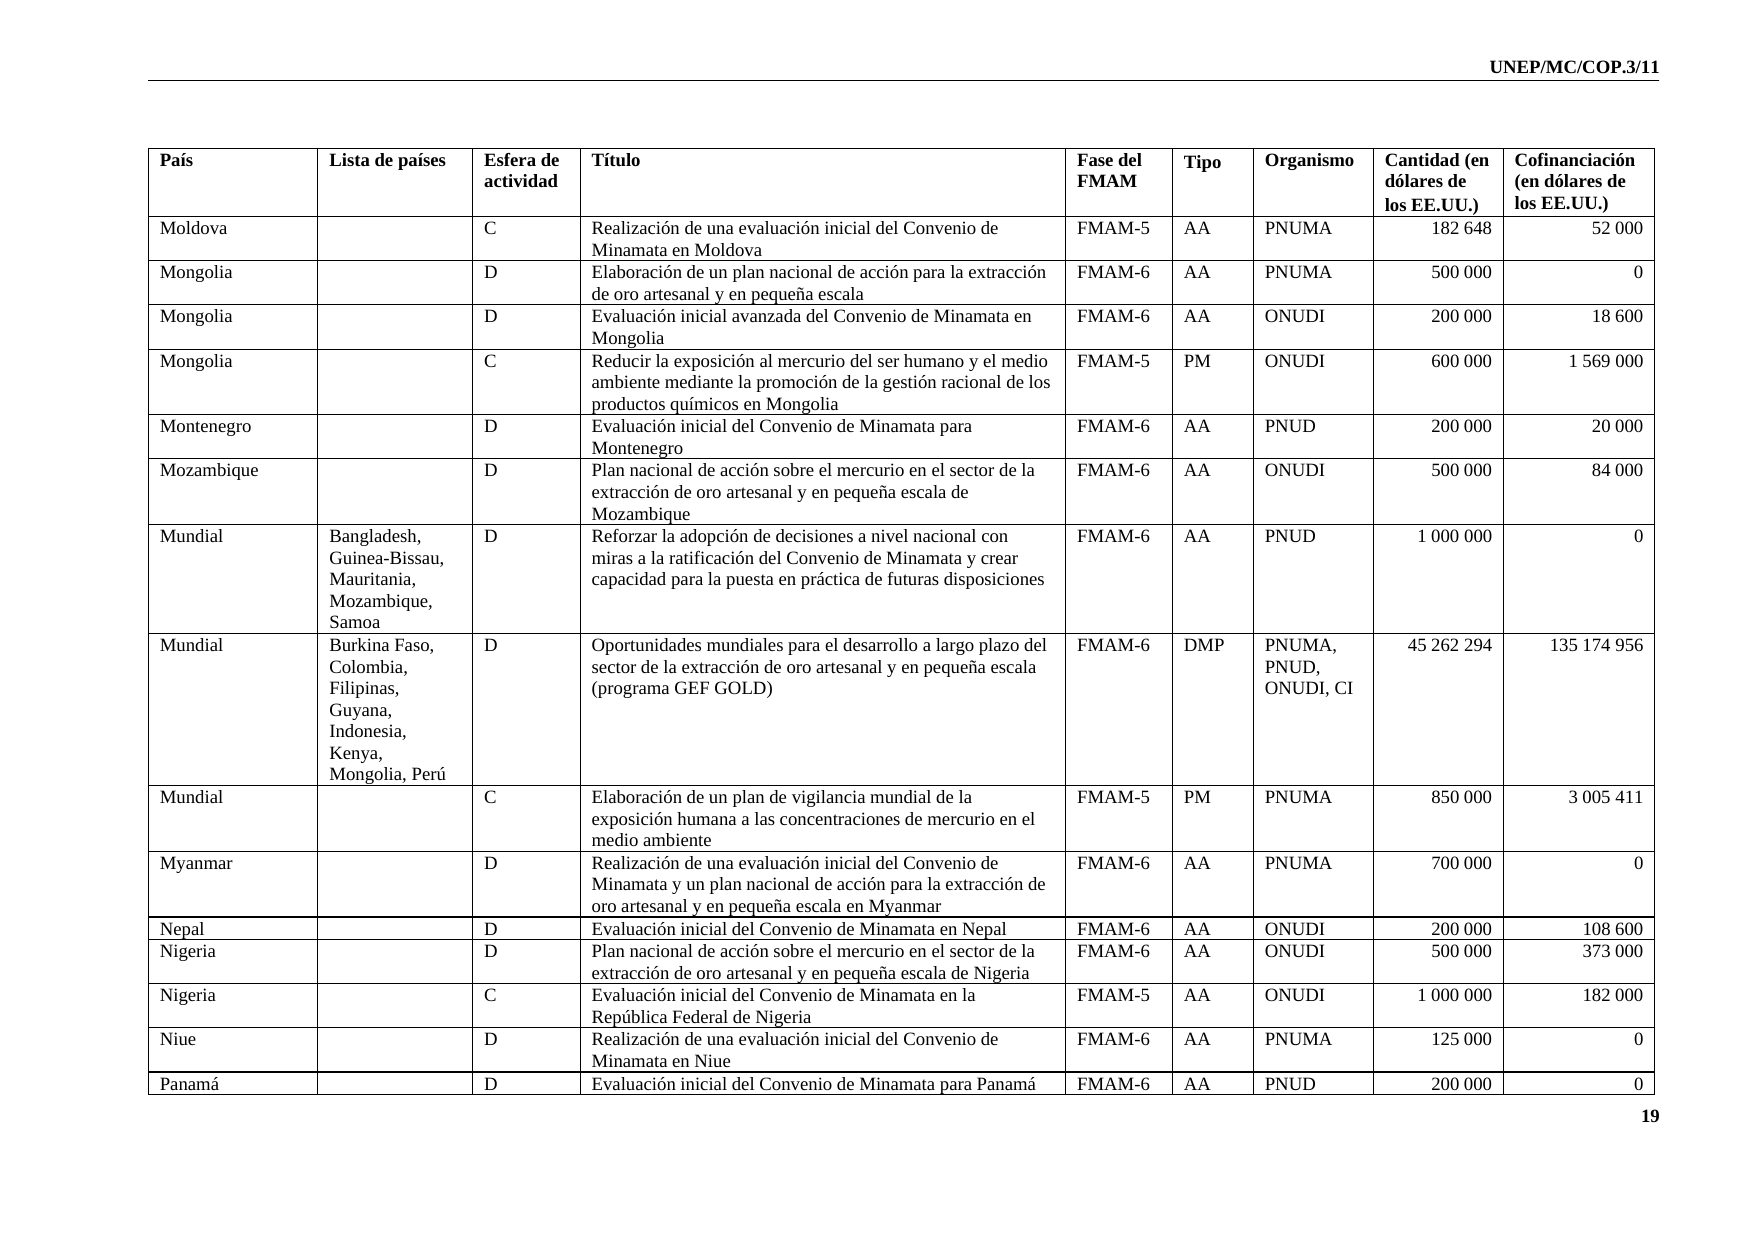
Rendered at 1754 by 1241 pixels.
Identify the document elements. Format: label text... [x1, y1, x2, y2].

table_cell D [473, 918, 580, 939]
table_cell FMAM-5 [1066, 350, 1172, 414]
table_cell AA [1173, 305, 1253, 348]
table_cell Nigeria [149, 984, 317, 1027]
table_cell Panamá [149, 1073, 317, 1094]
table_cell ONUDI [1254, 984, 1373, 1027]
table_cell PNUMA [1254, 217, 1373, 260]
table_cell [318, 984, 472, 1027]
table_cell FMAM-6 [1066, 1073, 1172, 1094]
table_cell AA [1173, 1028, 1253, 1071]
table_cell FMAM-6 [1066, 415, 1172, 458]
table_header Organismo [1254, 149, 1373, 216]
table_cell AA [1173, 1073, 1253, 1094]
table_cell Elaboración de un plan nacional de acción para la extracción de oro artesanal y en pequeña escala [581, 261, 1065, 304]
table_cell Moldova [149, 217, 317, 260]
table_cell Mongolia [149, 305, 317, 348]
table_cell FMAM-6 [1066, 305, 1172, 348]
table_cell Montenegro [149, 415, 317, 458]
table_cell PNUMA [1254, 261, 1373, 304]
table_cell D [473, 525, 580, 633]
table_cell FMAM-6 [1066, 261, 1172, 304]
table_cell 3 005 411 [1504, 786, 1654, 851]
table_header Esfera de actividad [473, 149, 580, 216]
table_cell FMAM-5 [1066, 217, 1172, 260]
table_cell 108 600 [1504, 918, 1654, 939]
table_cell D [473, 852, 580, 916]
table_cell AA [1173, 918, 1253, 939]
table_cell PNUD [1254, 525, 1373, 633]
table_cell 0 [1504, 1028, 1654, 1071]
table_cell PM [1173, 786, 1253, 851]
table_cell 500 000 [1374, 261, 1503, 304]
table_header Fase del FMAM [1066, 149, 1172, 216]
table_cell 182 648 [1374, 217, 1503, 260]
table_cell Mundial [149, 786, 317, 851]
table_cell FMAM-6 [1066, 634, 1172, 785]
table_cell PNUD [1254, 1073, 1373, 1094]
table_cell AA [1173, 415, 1253, 458]
table_cell D [473, 415, 580, 458]
table_cell FMAM-5 [1066, 786, 1172, 851]
table_header Tipo [1173, 149, 1253, 216]
table_cell ONUDI [1254, 918, 1373, 939]
table_cell D [473, 940, 580, 983]
table_cell 200 000 [1374, 415, 1503, 458]
table_cell PNUMA, PNUD, ONUDI, CI [1254, 634, 1373, 785]
table_cell 182 000 [1504, 984, 1654, 1027]
table_cell 200 000 [1374, 918, 1503, 939]
table_cell FMAM-6 [1066, 525, 1172, 633]
table_cell Evaluación inicial del Convenio de Minamata para Montenegro [581, 415, 1065, 458]
table_cell Bangladesh, Guinea-Bissau, Mauritania, Mozambique, Samoa [318, 525, 472, 633]
table_cell 700 000 [1374, 852, 1503, 916]
table_cell PNUD [1254, 415, 1373, 458]
table_cell Mongolia [149, 261, 317, 304]
table_cell [318, 350, 472, 414]
table_cell 1 000 000 [1374, 525, 1503, 633]
table_cell Plan nacional de acción sobre el mercurio en el sector de la extracción de oro artesanal y en pequeña escala de Mozambique [581, 459, 1065, 524]
table_cell 1 000 000 [1374, 984, 1503, 1027]
table_cell Mozambique [149, 459, 317, 524]
table_cell 18 600 [1504, 305, 1654, 348]
table_cell Mundial [149, 525, 317, 633]
table_cell [318, 261, 472, 304]
table_cell ONUDI [1254, 350, 1373, 414]
table_cell 500 000 [1374, 459, 1503, 524]
table_cell 373 000 [1504, 940, 1654, 983]
table_cell Mundial [149, 634, 317, 785]
table_cell FMAM-6 [1066, 1028, 1172, 1071]
table_cell ONUDI [1254, 305, 1373, 348]
table_cell D [473, 305, 580, 348]
table_cell 850 000 [1374, 786, 1503, 851]
table_cell D [473, 1028, 580, 1071]
table_cell 600 000 [1374, 350, 1503, 414]
table_cell FMAM-6 [1066, 459, 1172, 524]
table_header Cofinanciación (en dólares de los EE.UU.) [1504, 149, 1654, 216]
table_cell 1 569 000 [1504, 350, 1654, 414]
table_cell 200 000 [1374, 1073, 1503, 1094]
table_cell [318, 217, 472, 260]
table_cell 52 000 [1504, 217, 1654, 260]
table_cell Evaluación inicial del Convenio de Minamata en Nepal [581, 918, 1065, 939]
table_cell Realización de una evaluación inicial del Convenio de Minamata en Moldova [581, 217, 1065, 260]
table_cell Nepal [149, 918, 317, 939]
table_header Cantidad (en dólares de los EE.UU.) [1374, 149, 1503, 216]
table_cell Nigeria [149, 940, 317, 983]
table_cell 0 [1504, 261, 1654, 304]
table_cell 500 000 [1374, 940, 1503, 983]
table_cell [318, 1028, 472, 1071]
table_cell Elaboración de un plan de vigilancia mundial de la exposición humana a las concentraciones de mercurio en el medio ambiente [581, 786, 1065, 851]
table_cell PNUMA [1254, 1028, 1373, 1071]
table_cell C [473, 350, 580, 414]
table_cell D [473, 459, 580, 524]
table_cell [318, 786, 472, 851]
table_cell FMAM-6 [1066, 918, 1172, 939]
table_cell [318, 305, 472, 348]
table_cell DMP [1173, 634, 1253, 785]
table_cell [318, 852, 472, 916]
table_cell 0 [1504, 1073, 1654, 1094]
table_cell FMAM-6 [1066, 940, 1172, 983]
table_cell [318, 415, 472, 458]
table_cell Myanmar [149, 852, 317, 916]
table_cell D [473, 634, 580, 785]
table_cell Oportunidades mundiales para el desarrollo a largo plazo del sector de la extracción de oro artesanal y en pequeña escala (programa GEF GOLD) [581, 634, 1065, 785]
table_cell [318, 918, 472, 939]
table_cell Reforzar la adopción de decisiones a nivel nacional con miras a la ratificación del Convenio de Minamata y crear capacidad para la puesta en práctica de futuras disposiciones [581, 525, 1065, 633]
table_cell FMAM-5 [1066, 984, 1172, 1027]
table_cell Evaluación inicial avanzada del Convenio de Minamata en Mongolia [581, 305, 1065, 348]
table_cell 84 000 [1504, 459, 1654, 524]
table_cell 0 [1504, 852, 1654, 916]
table_cell PNUMA [1254, 852, 1373, 916]
table_cell Evaluación inicial del Convenio de Minamata para Panamá [581, 1073, 1065, 1094]
table_cell Niue [149, 1028, 317, 1071]
table_cell 20 000 [1504, 415, 1654, 458]
table_cell Realización de una evaluación inicial del Convenio de Minamata y un plan nacional de acción para la extracción de oro artesanal y en pequeña escala en Myanmar [581, 852, 1065, 916]
table_cell ONUDI [1254, 940, 1373, 983]
table_cell FMAM-6 [1066, 852, 1172, 916]
table_header Lista de países [318, 149, 472, 216]
table_cell D [473, 261, 580, 304]
table_cell [318, 1073, 472, 1094]
table_cell ONUDI [1254, 459, 1373, 524]
table_cell Mongolia [149, 350, 317, 414]
table_cell AA [1173, 261, 1253, 304]
table_cell 45 262 294 [1374, 634, 1503, 785]
table_cell [318, 940, 472, 983]
table_cell 200 000 [1374, 305, 1503, 348]
table_cell 135 174 956 [1504, 634, 1654, 785]
table_cell Plan nacional de acción sobre el mercurio en el sector de la extracción de oro artesanal y en pequeña escala de Nigeria [581, 940, 1065, 983]
table_cell AA [1173, 217, 1253, 260]
table_cell 0 [1504, 525, 1654, 633]
table_cell C [473, 984, 580, 1027]
table_cell PNUMA [1254, 786, 1373, 851]
table_cell AA [1173, 459, 1253, 524]
table_cell AA [1173, 525, 1253, 633]
table_cell 125 000 [1374, 1028, 1503, 1071]
table_header País [149, 149, 317, 216]
table_cell Burkina Faso, Colombia, Filipinas, Guyana, Indonesia, Kenya, Mongolia, Perú [318, 634, 472, 785]
table_cell AA [1173, 940, 1253, 983]
table_cell [318, 459, 472, 524]
table_cell PM [1173, 350, 1253, 414]
table_cell Realización de una evaluación inicial del Convenio de Minamata en Niue [581, 1028, 1065, 1071]
table_cell C [473, 217, 580, 260]
table_cell AA [1173, 852, 1253, 916]
table_cell Reducir la exposición al mercurio del ser humano y el medio ambiente mediante la promoción de la gestión racional de los productos químicos en Mongolia [581, 350, 1065, 414]
table_cell D [473, 1073, 580, 1094]
table_cell C [473, 786, 580, 851]
table_cell AA [1173, 984, 1253, 1027]
table_header Título [581, 149, 1065, 216]
table_cell Evaluación inicial del Convenio de Minamata en la República Federal de Nigeria [581, 984, 1065, 1027]
